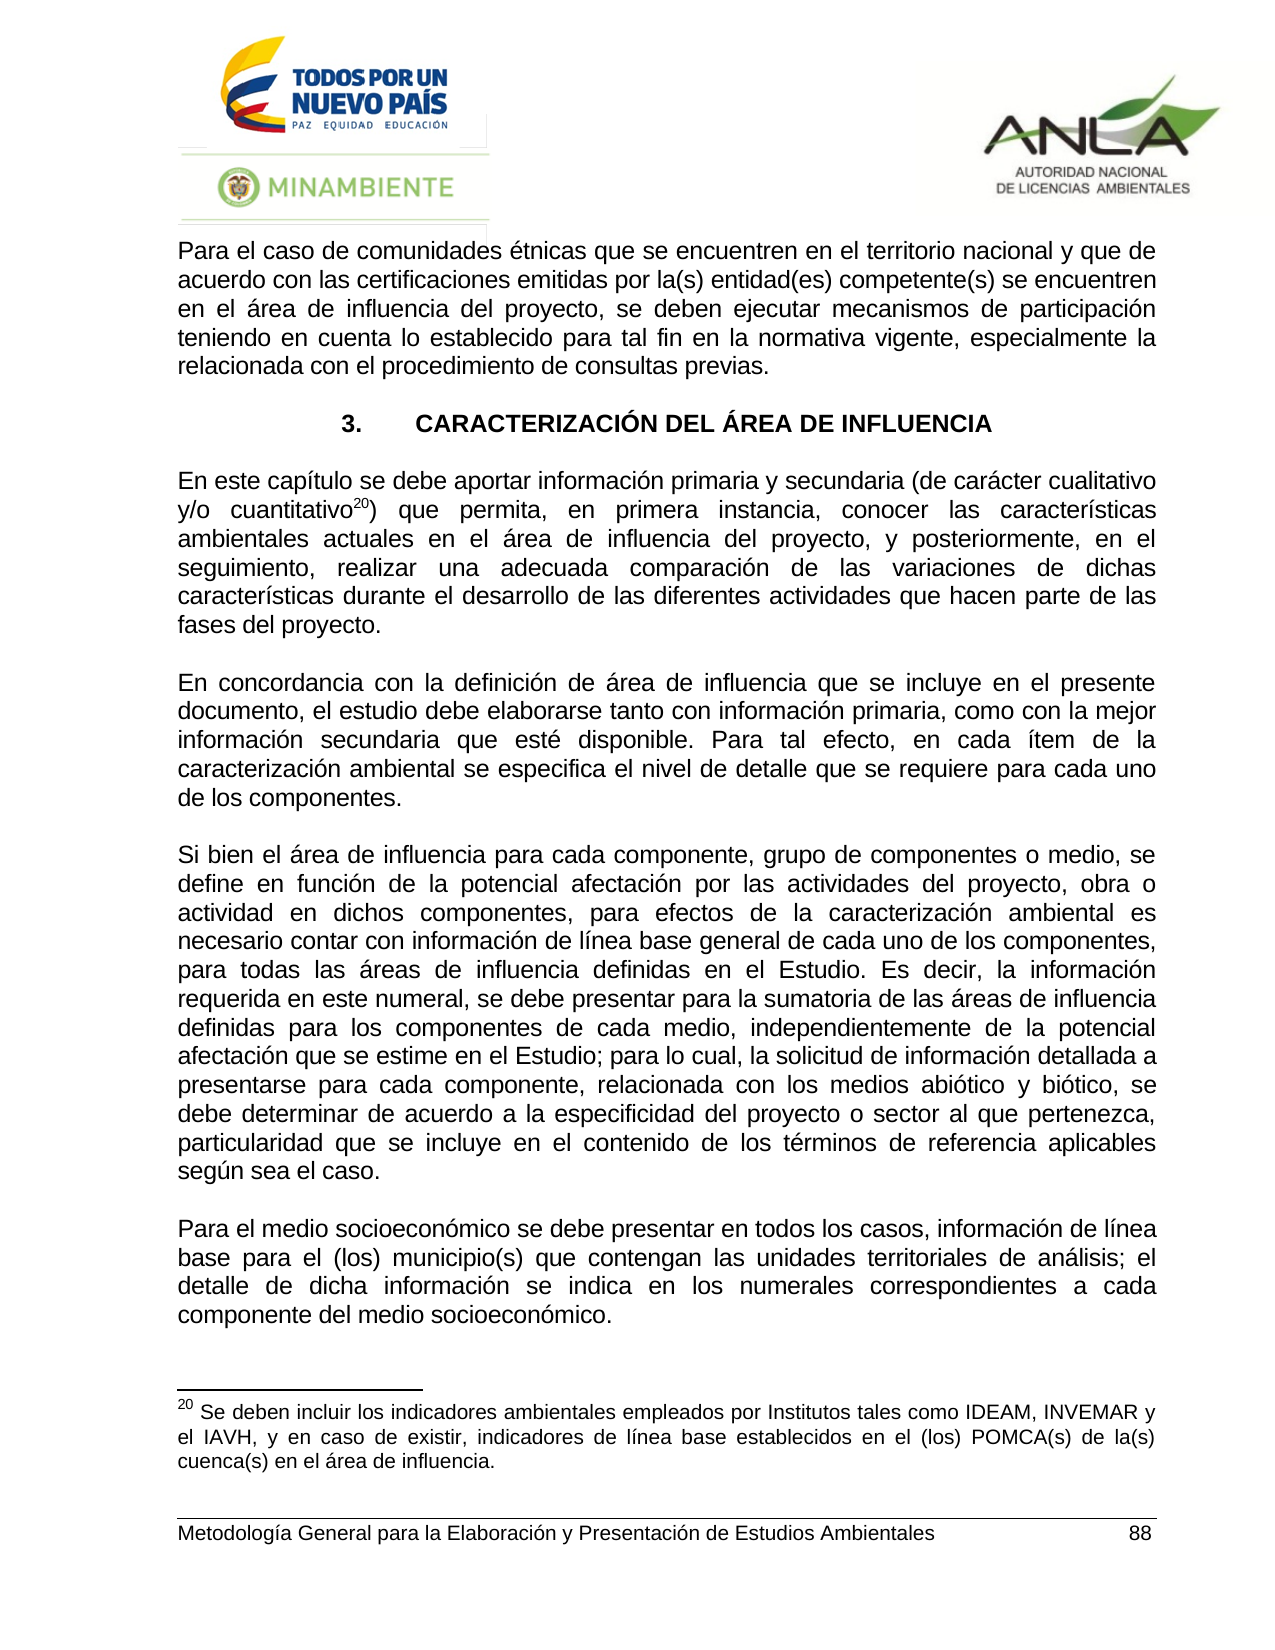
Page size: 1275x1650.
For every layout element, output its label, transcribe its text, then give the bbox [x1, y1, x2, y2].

list En concordancia con la definición de área de influencia que se incluye en el presente documento, el estudio debe elaborarse tanto con información primaria, como con la mejor información secundaria que esté disponible. Para tal efecto, en cada ítem de la caracterización ambiental se especifica el nivel de detalle que se requiere para cada uno de los componentes. [177, 667, 1157, 811]
list Si bien el área de influencia para cada componente, grupo de componentes o medio, se define en función de la potencial afectación por las actividades del proyecto, obra o actividad en dichos componentes, para efectos de la caracterización ambiental es necesario contar con información de línea base general de cada uno de los componentes, para todas las áreas de influencia definidas en el Estudio. Es decir, la información requerida en este numeral, se debe presentar para la sumatoria de las áreas de influencia definidas para los componentes de cada medio, independientemente de la potencial afectación que se estime en el Estudio; para lo cual, la solicitud de información detallada a presentarse para cada componente, relacionada con los medios abiótico y biótico, se debe determinar de acuerdo a la especificidad del proyecto o sector al que pertenezca, particularidad que se incluye en el contenido de los términos de referencia aplicables según sea el caso. [177, 840, 1157, 1185]
picture [915, 61, 1275, 216]
list En este capítulo se debe aportar información primaria y secundaria (de carácter cualitativo y/o cuantitativo) que permita, en primera instancia, conocer las características ambientales actuales en el área de influencia del proyecto, y posteriormente, en el seguimiento, realizar una adecuada comparación de las variaciones de dichas características durante el desarrollo de las diferentes actividades que hacen parte de las fases del proyecto. [177, 466, 1157, 639]
picture [178, 26, 493, 236]
list Para el caso de comunidades étnicas que se encuentren en el territorio nacional y que de acuerdo con las certificaciones emitidas por la(s) entidad(es) competente(s) se encuentren en el área de influencia del proyecto, se deben ejecutar mecanismos de participación teniendo en cuenta lo establecido para tal fin en la normativa vigente, especialmente la relacionada con el procedimiento de consultas previas. [177, 236, 1157, 380]
subtitle CARACTERIZACIÓN DEL ÁREA DE INFLUENCIA [177, 409, 1157, 437]
list Para el medio socioeconómico se debe presentar en todos los casos, información de línea base para el (los) municipio(s) que contengan las unidades territoriales de análisis; el detalle de dicha información se indica en los numerales correspondientes a cada componente del medio socioeconómico. [177, 1214, 1157, 1329]
